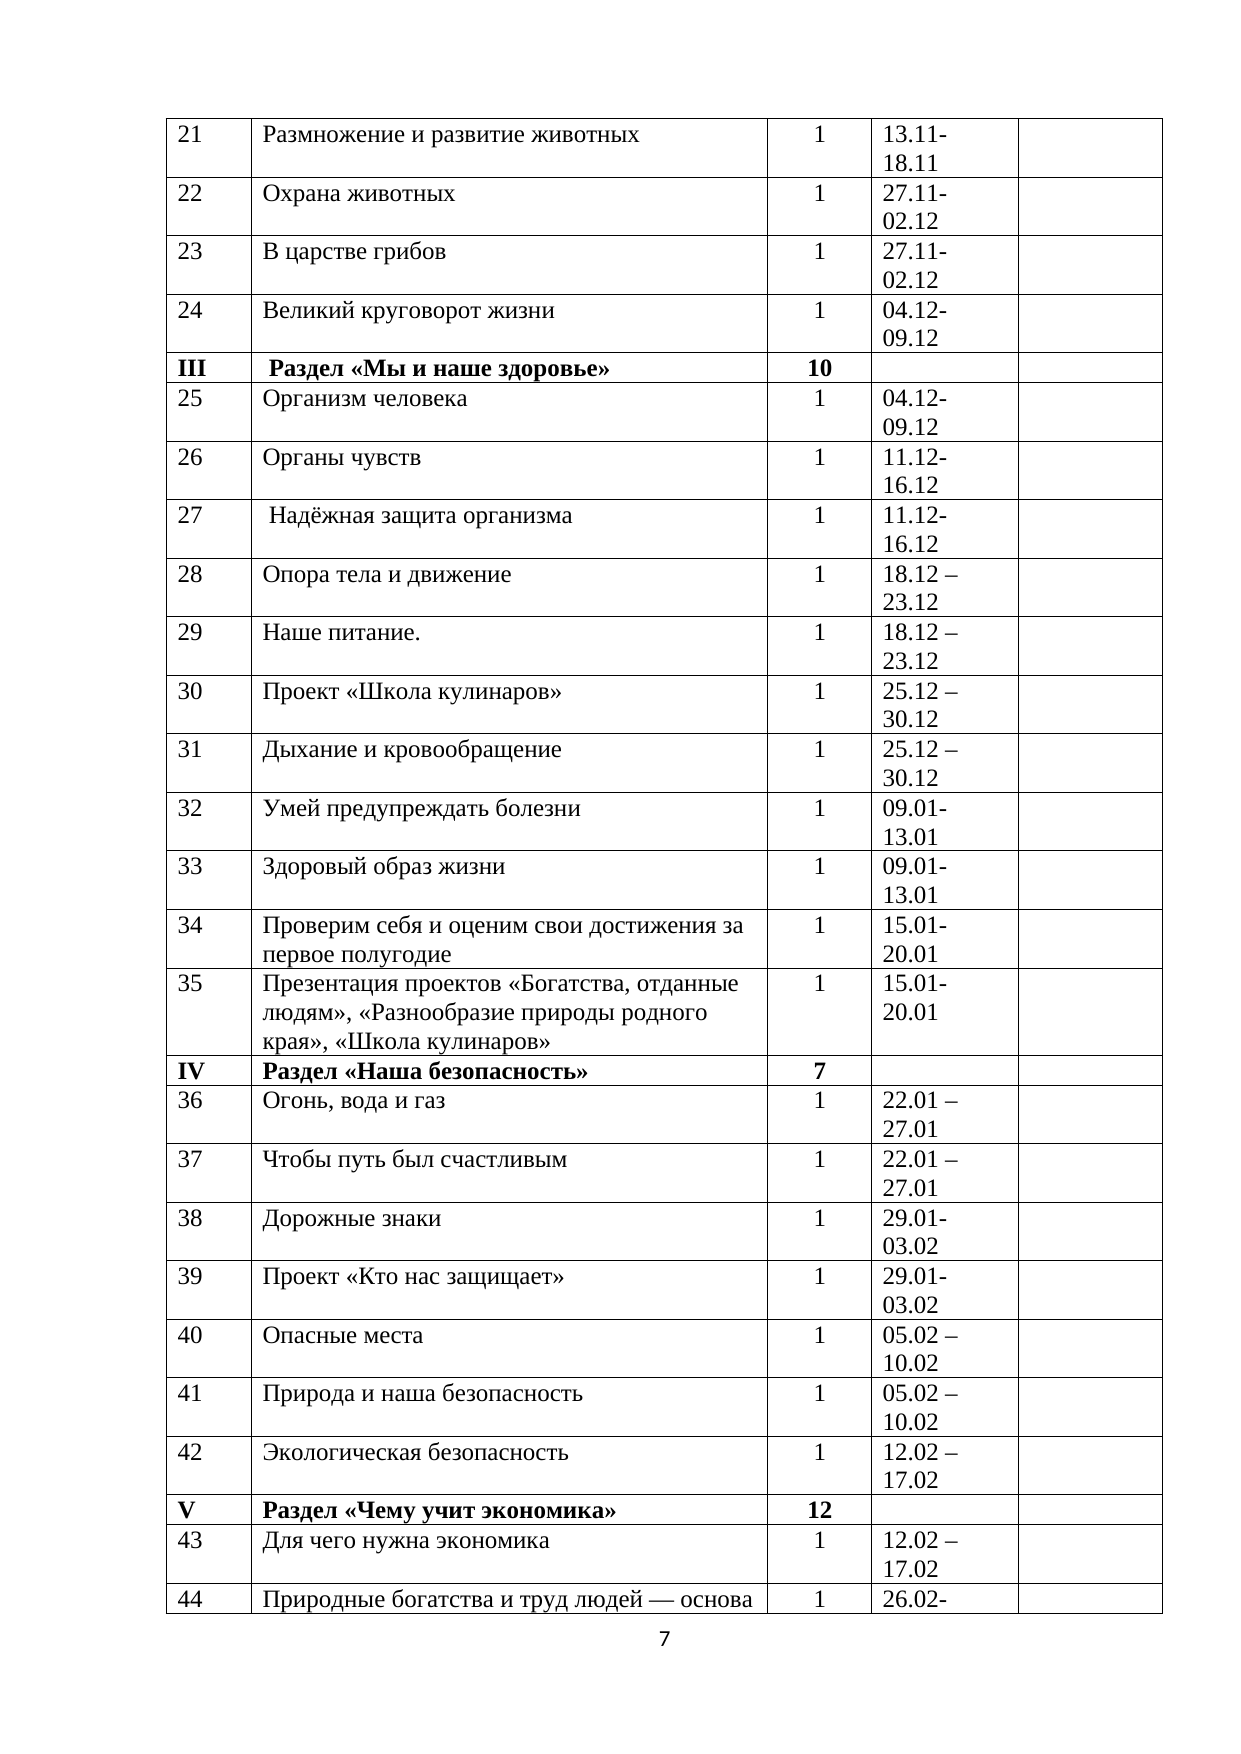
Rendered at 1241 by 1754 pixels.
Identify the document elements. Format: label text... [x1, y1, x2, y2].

table_cell 1 [768, 1584, 871, 1612]
table_cell 22.01 – 27.01 [872, 1086, 1018, 1143]
table_cell 35 [167, 969, 251, 1055]
table_cell [1019, 1437, 1162, 1494]
table_cell Раздел «Мы и наше здоровье» [252, 353, 767, 382]
table_cell 25.12 – 30.12 [872, 676, 1018, 733]
table_cell Дорожные знаки [252, 1203, 767, 1260]
table_cell [1019, 442, 1162, 499]
table_cell 1 [768, 851, 871, 909]
table_cell 1 [768, 1144, 871, 1202]
table_cell [1019, 851, 1162, 909]
table_cell [1019, 1261, 1162, 1319]
table_cell 09.01- 13.01 [872, 793, 1018, 850]
table_cell 30 [167, 676, 251, 733]
table_cell Размножение и развитие животных [252, 119, 767, 177]
table_cell 1 [768, 178, 871, 235]
table_cell [1019, 676, 1162, 733]
table_cell Великий круговорот жизни [252, 295, 767, 352]
table_cell IV [167, 1056, 251, 1084]
table_cell Опора тела и движение [252, 559, 767, 616]
table_cell [872, 1495, 1018, 1524]
table_cell 11.12- 16.12 [872, 442, 1018, 499]
table_cell Экологическая безопасность [252, 1437, 767, 1494]
table_cell 27.11- 02.12 [872, 236, 1018, 294]
table_cell [1019, 353, 1162, 382]
table_cell [1019, 1584, 1162, 1612]
table_cell Для чего нужна экономика [252, 1525, 767, 1583]
table_cell 1 [768, 1086, 871, 1143]
table_cell Проект «Кто нас защищает» [252, 1261, 767, 1319]
table_cell 31 [167, 734, 251, 792]
table_cell 1 [768, 1203, 871, 1260]
table_cell [872, 1056, 1018, 1084]
table_cell Раздел «Наша безопасность» [252, 1056, 767, 1084]
table_cell [872, 353, 1018, 382]
table_cell 1 [768, 734, 871, 792]
table_cell 12 [768, 1495, 871, 1524]
table_cell [1019, 969, 1162, 1055]
table_cell 26.02- 03.03 [872, 1584, 1018, 1612]
table_cell 1 [768, 559, 871, 616]
table_cell V [167, 1495, 251, 1524]
table_cell 1 [768, 1378, 871, 1436]
table_cell [1019, 734, 1162, 792]
table_cell 1 [768, 969, 871, 1055]
table_cell 1 [768, 236, 871, 294]
table_cell 11.12- 16.12 [872, 500, 1018, 558]
table_cell 44 [167, 1584, 251, 1612]
table_cell 40 [167, 1320, 251, 1377]
table_cell 15.01- 20.01 [872, 969, 1018, 1055]
table_cell 38 [167, 1203, 251, 1260]
table_cell [1019, 119, 1162, 177]
table_cell 22 [167, 178, 251, 235]
table_cell Организм человека [252, 383, 767, 441]
table_cell 1 [768, 383, 871, 441]
table_cell [1019, 500, 1162, 558]
table_cell 24 [167, 295, 251, 352]
table_cell 1 [768, 500, 871, 558]
table_cell 1 [768, 1261, 871, 1319]
table_cell 7 [768, 1056, 871, 1084]
table_cell 09.01- 13.01 [872, 851, 1018, 909]
table_cell 04.12- 09.12 [872, 295, 1018, 352]
table_cell 18.12 – 23.12 [872, 559, 1018, 616]
table_cell 1 [768, 793, 871, 850]
table_cell 1 [768, 1525, 871, 1583]
table_cell 29 [167, 617, 251, 675]
table_cell 29.01- 03.02 [872, 1261, 1018, 1319]
table_cell [1019, 1086, 1162, 1143]
table_cell Природа и наша безопасность [252, 1378, 767, 1436]
table_cell 1 [768, 1320, 871, 1377]
table_cell [1019, 559, 1162, 616]
table_cell [1019, 236, 1162, 294]
table_cell [1019, 1320, 1162, 1377]
table_cell [1019, 1056, 1162, 1084]
table_cell 1 [768, 1437, 871, 1494]
table_cell Органы чувств [252, 442, 767, 499]
table_cell III [167, 353, 251, 382]
table_cell 1 [768, 442, 871, 499]
table_cell 41 [167, 1378, 251, 1436]
table_cell [1019, 295, 1162, 352]
table_cell 04.12- 09.12 [872, 383, 1018, 441]
table_cell Опасные места [252, 1320, 767, 1377]
table_cell 33 [167, 851, 251, 909]
table_cell 42 [167, 1437, 251, 1494]
table_cell [1019, 1144, 1162, 1202]
table_cell [1019, 617, 1162, 675]
table_cell [1019, 178, 1162, 235]
table_cell 32 [167, 793, 251, 850]
table_cell 1 [768, 617, 871, 675]
table_cell 23 [167, 236, 251, 294]
table_cell [1019, 1203, 1162, 1260]
table_cell Наше питание. [252, 617, 767, 675]
table_cell 1 [768, 295, 871, 352]
table_cell 27.11- 02.12 [872, 178, 1018, 235]
table_cell 1 [768, 910, 871, 967]
table_cell [1019, 1495, 1162, 1524]
table_cell 36 [167, 1086, 251, 1143]
table_cell 26 [167, 442, 251, 499]
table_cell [252, 1584, 767, 1612]
table_cell 25.12 – 30.12 [872, 734, 1018, 792]
table_cell В царстве грибов [252, 236, 767, 294]
table_cell 22.01 – 27.01 [872, 1144, 1018, 1202]
table_cell [1019, 1378, 1162, 1436]
table_cell 1 [768, 119, 871, 177]
table_cell Чтобы путь был счастливым [252, 1144, 767, 1202]
table_cell 21 [167, 119, 251, 177]
table_cell Проверим себя и оценим свои достижения за первое полугодие [252, 910, 767, 967]
table_cell Проект «Школа кулинаров» [252, 676, 767, 733]
table_cell 34 [167, 910, 251, 967]
table_cell 43 [167, 1525, 251, 1583]
table_cell 15.01- 20.01 [872, 910, 1018, 967]
table_cell Охрана животных [252, 178, 767, 235]
table_cell 37 [167, 1144, 251, 1202]
table_cell [1019, 1525, 1162, 1583]
table_cell 18.12 – 23.12 [872, 617, 1018, 675]
table_cell 05.02 – 10.02 [872, 1378, 1018, 1436]
table_cell Дыхание и кровообращение [252, 734, 767, 792]
table_cell 39 [167, 1261, 251, 1319]
table_cell Презентация проектов «Богатства, отданные людям», «Разнообразие природы родного края», «Школа кулинаров» [252, 969, 767, 1055]
table_cell 05.02 – 10.02 [872, 1320, 1018, 1377]
table_cell 1 [768, 676, 871, 733]
table_cell Раздел «Чему учит экономика» [252, 1495, 767, 1524]
table_cell 28 [167, 559, 251, 616]
table_cell Огонь, вода и газ [252, 1086, 767, 1143]
table_cell 13.11- 18.11 [872, 119, 1018, 177]
table_cell 12.02 – 17.02 [872, 1525, 1018, 1583]
table_cell 12.02 – 17.02 [872, 1437, 1018, 1494]
table_cell 29.01- 03.02 [872, 1203, 1018, 1260]
table_cell Надёжная защита организма [252, 500, 767, 558]
table_cell [1019, 910, 1162, 967]
table_cell 27 [167, 500, 251, 558]
table_cell 10 [768, 353, 871, 382]
table_cell Умей предупреждать болезни [252, 793, 767, 850]
table_cell [1019, 793, 1162, 850]
table_cell Здоровый образ жизни [252, 851, 767, 909]
table_cell [1019, 383, 1162, 441]
table_cell 25 [167, 383, 251, 441]
